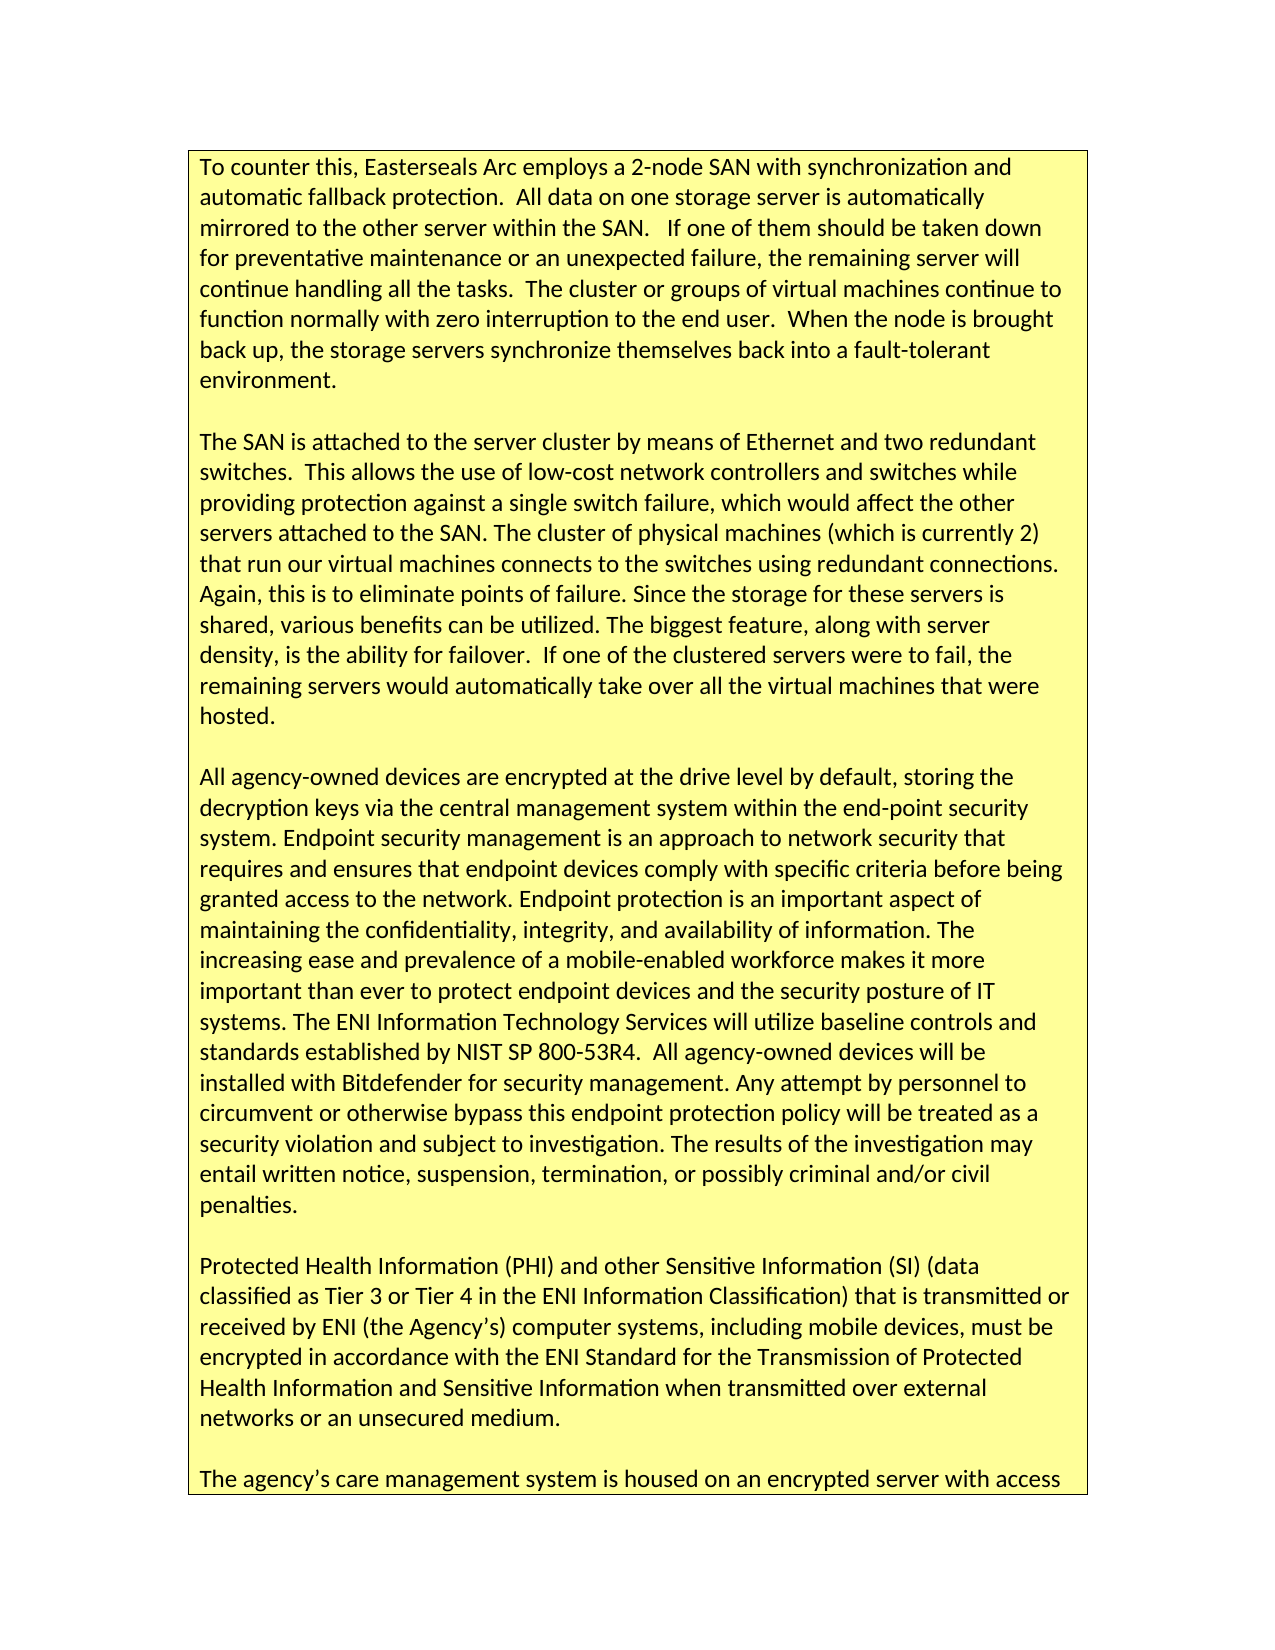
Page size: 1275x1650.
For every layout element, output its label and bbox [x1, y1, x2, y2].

table_header [189, 151, 1087, 1494]
